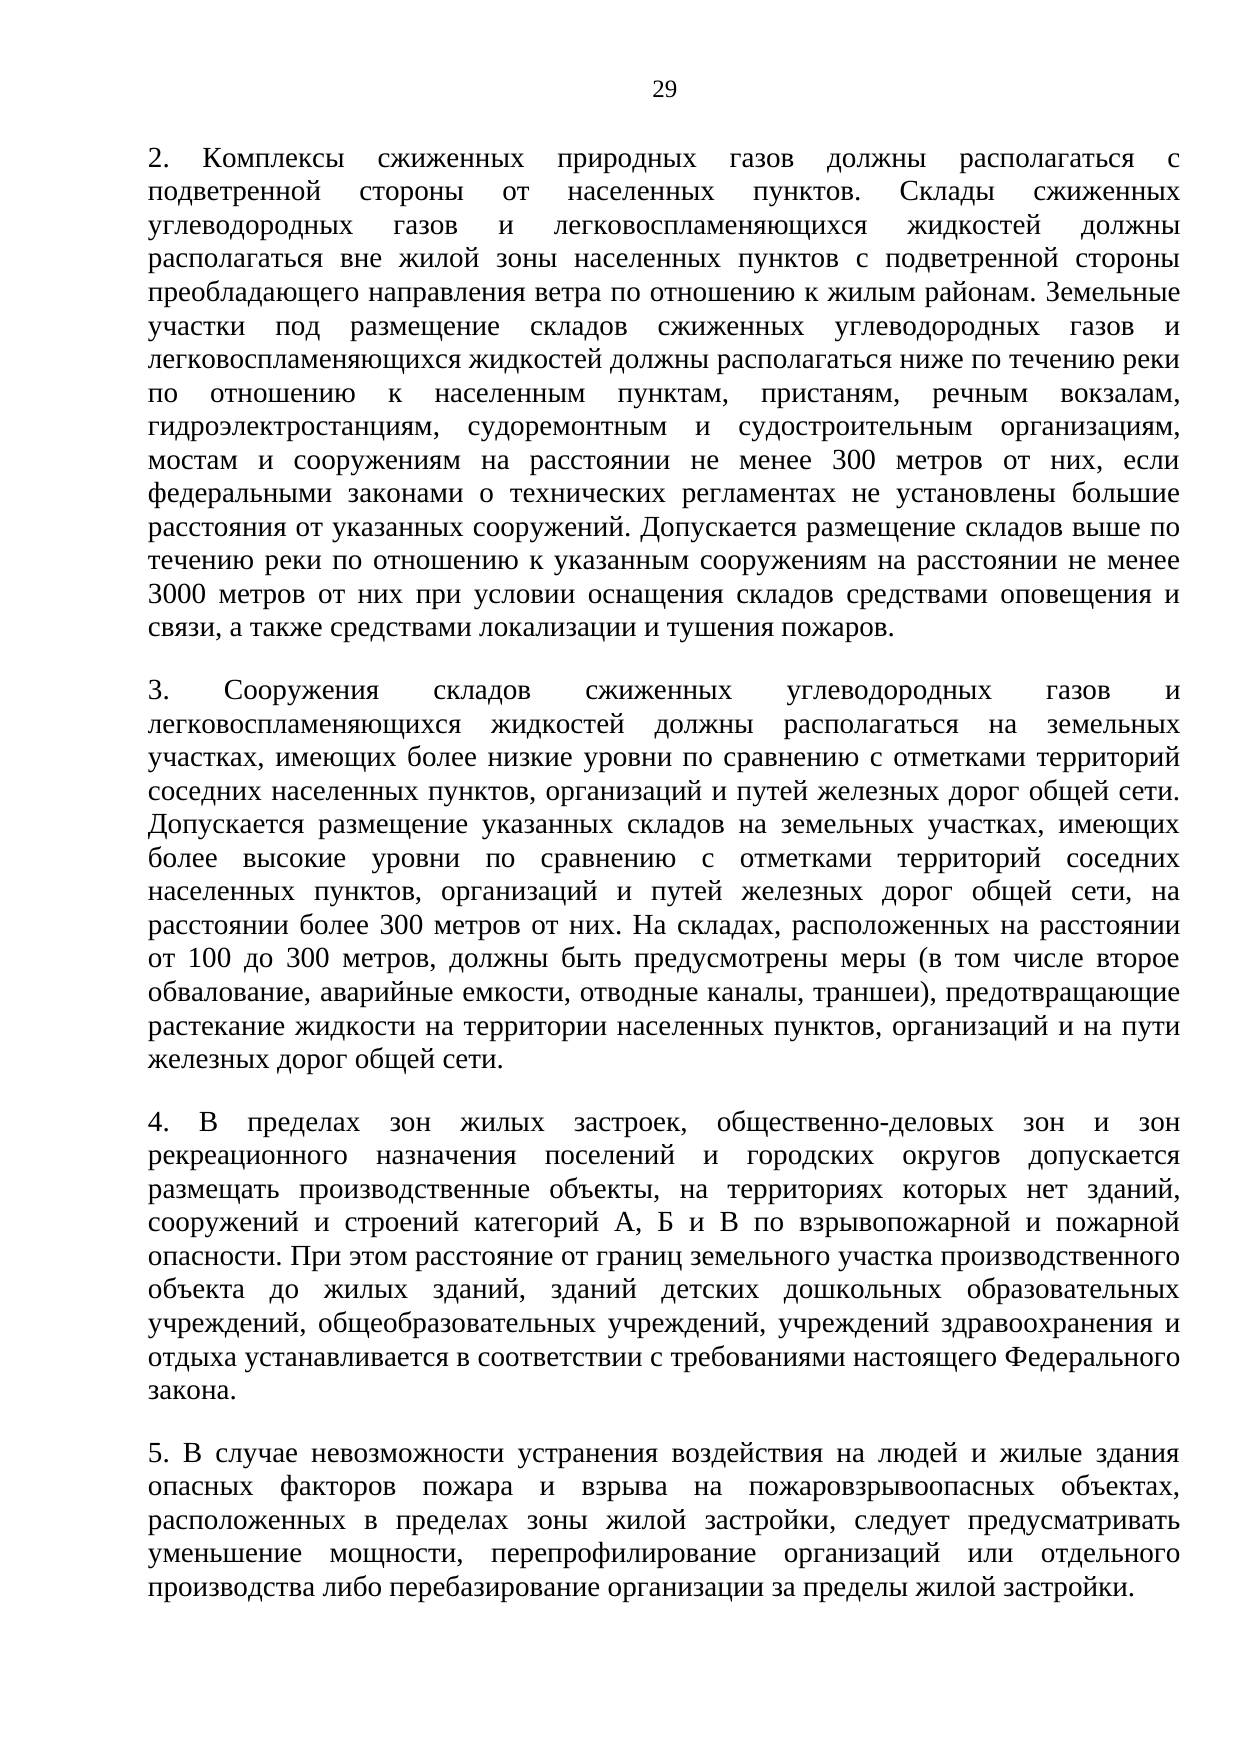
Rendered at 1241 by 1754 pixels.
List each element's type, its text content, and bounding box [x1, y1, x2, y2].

text 4. В пределах зон жилых застроек, общественно-деловых зон и зон рекреационного назначения поселений и городских округов допускается размещать производственные объекты, на территориях которых нет зданий, сооружений и строений категорий А, Б и В по взрывопожарной и пожарной опасности. При этом расстояние от границ земельного участка производственного объекта до жилых зданий, зданий детских дошкольных образовательных учреждений, общеобразовательных учреждений, учреждений здравоохранения и отдыха устанавливается в соответствии с требованиями настоящего Федерального закона. [148, 1104, 1181, 1406]
text 5. В случае невозможности устранения воздействия на людей и жилые здания опасных факторов пожара и взрыва на пожаровзрывоопасных объектах, расположенных в пределах зоны жилой застройки, следует предусматривать уменьшение мощности, перепрофилирование организаций или отдельного производства либо перебазирование организации за пределы жилой застройки. [148, 1435, 1181, 1603]
text 3. Сооружения складов сжиженных углеводородных газов и легковоспламеняющихся жидкостей должны располагаться на земельных участках, имеющих более низкие уровни по сравнению с отметками территорий соседних населенных пунктов, организаций и путей железных дорог общей сети. Допускается размещение указанных складов на земельных участках, имеющих более высокие уровни по сравнению с отметками территорий соседних населенных пунктов, организаций и путей железных дорог общей сети, на расстоянии более 300 метров от них. На складах, расположенных на расстоянии от 100 до 300 метров, должны быть предусмотрены меры (в том числе второе обвалование, аварийные емкости, отводные каналы, траншеи), предотвращающие растекание жидкости на территории населенных пунктов, организаций и на пути железных дорог общей сети. [148, 672, 1181, 1075]
text 2. Комплексы сжиженных природных газов должны располагаться с подветренной стороны от населенных пунктов. Склады сжиженных углеводородных газов и легковоспламеняющихся жидкостей должны располагаться вне жилой зоны населенных пунктов с подветренной стороны преобладающего направления ветра по отношению к жилым районам. Земельные участки под размещение складов сжиженных углеводородных газов и легковоспламеняющихся жидкостей должны располагаться ниже по течению реки по отношению к населенным пунктам, пристаням, речным вокзалам, гидроэлектростанциям, судоремонтным и судостроительным организациям, мостам и сооружениям на расстоянии не менее 300 метров от них, если федеральными законами о технических регламентах не установлены большие расстояния от указанных сооружений. Допускается размещение складов выше по течению реки по отношению к указанным сооружениям на расстоянии не менее 3000 метров от них при условии оснащения складов средствами оповещения и связи, а также средствами локализации и тушения пожаров. [148, 140, 1181, 643]
